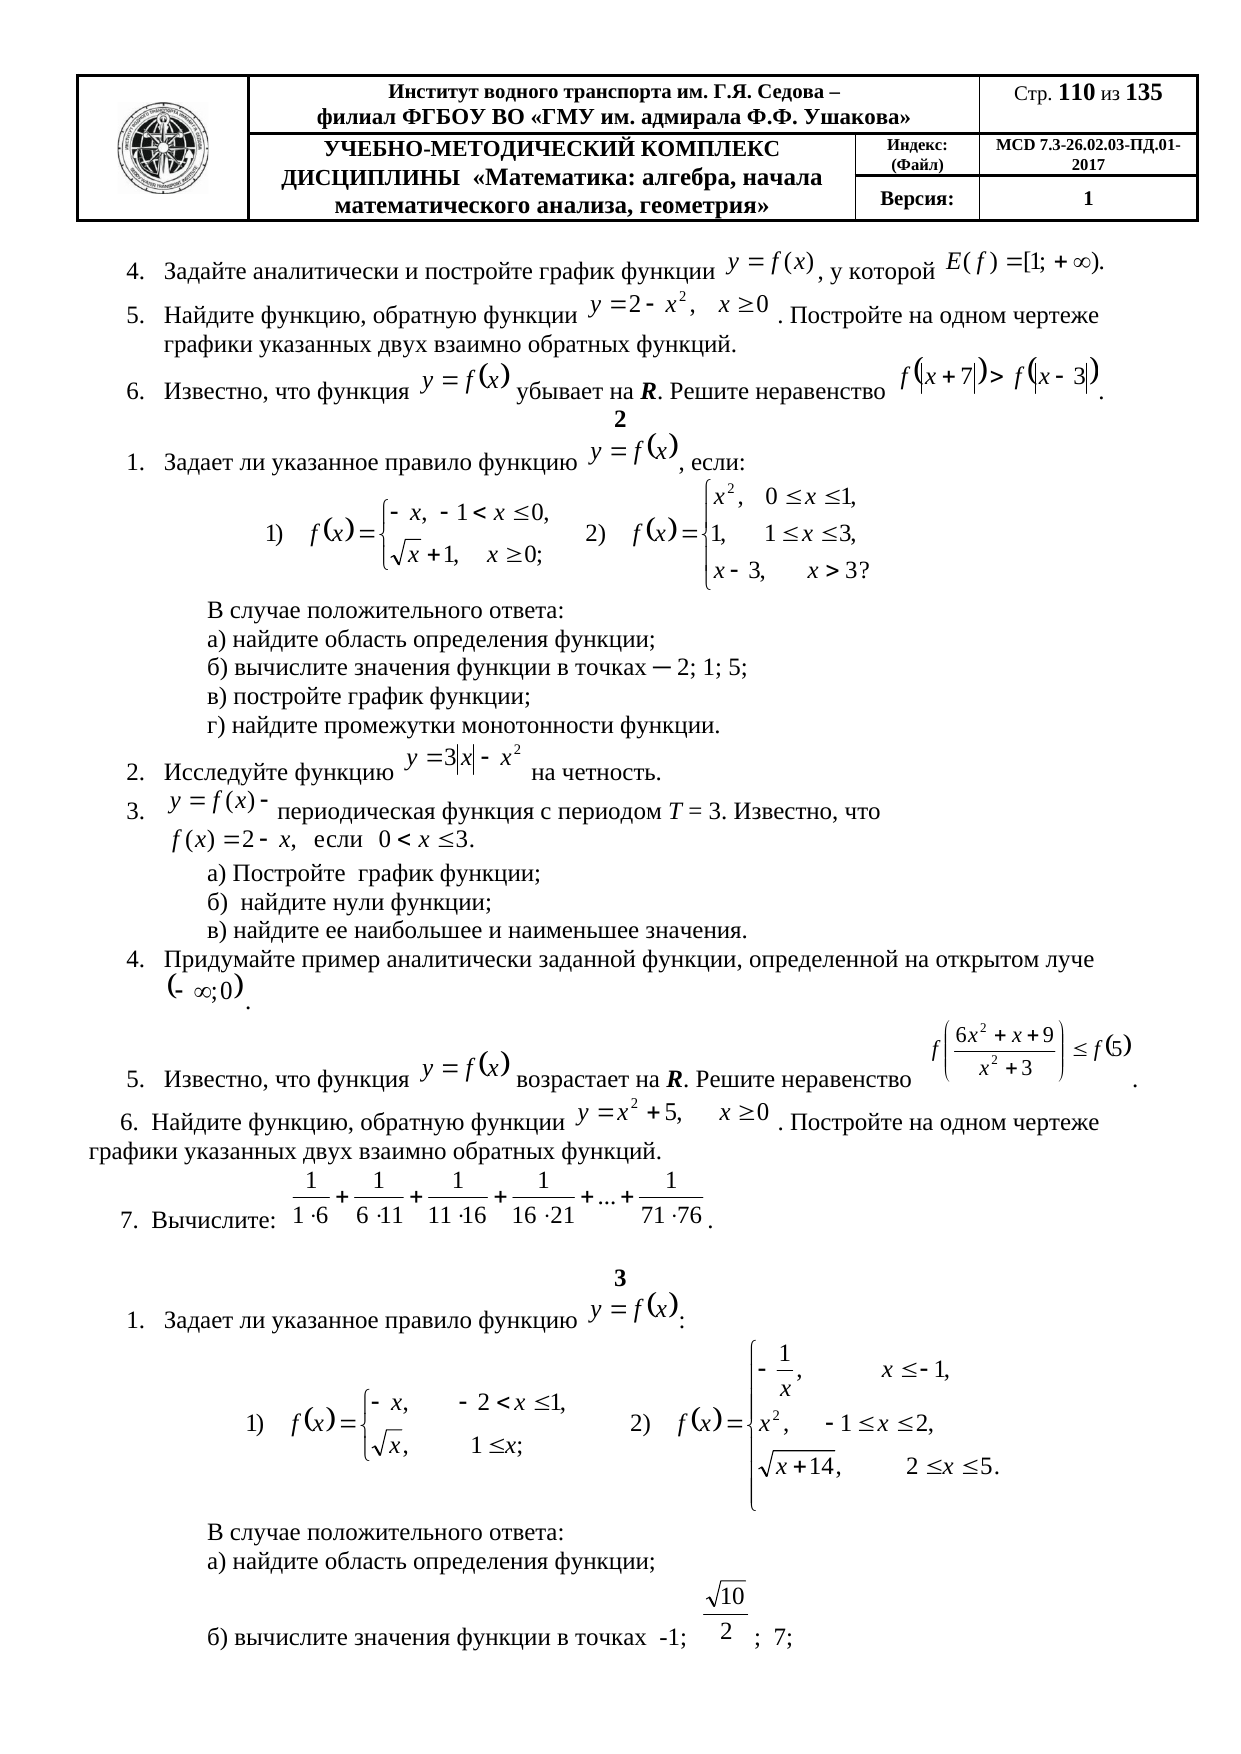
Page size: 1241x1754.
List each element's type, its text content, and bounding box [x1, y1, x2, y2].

text В случае положительного ответа: [207, 595, 1152, 624]
text б) вычислите значения функции в точках ─ 2; 1; 5; [207, 652, 1152, 681]
text В случае положительного ответа: [207, 1517, 1152, 1546]
text б) найдите нули функции; [207, 887, 1152, 916]
text 7. Вычислите: . [89, 1165, 1152, 1234]
list Известно, что функция убывает на R. Решите неравенство . [126, 358, 1152, 404]
text в) найдите ее наибольшее и наименьшее значения. [207, 916, 1152, 944]
list Придумайте пример аналитически заданной функции, определенной на открытом луче . [126, 944, 1152, 1015]
text 6. Найдите функцию, обратную функции . Постройте на одном чертеже графики указанных двух взаимно обратных функций. [89, 1092, 1152, 1165]
list Известно, что функция возрастает на R. Решите неравенство . [126, 1015, 1152, 1092]
text а) Постройте график функции; [207, 858, 1152, 887]
list Найдите функцию, обратную функции . Постройте на одном чертеже графики указанных двух взаимно обратных функций. [126, 285, 1152, 358]
text 2 [89, 404, 1152, 433]
text в) постройте график функции; [207, 681, 1152, 710]
text б) вычислите значения функции в точках -1; ; 7; [207, 1575, 1152, 1650]
list Задает ли указанное правило функцию , если: [126, 433, 1152, 475]
list Задает ли указанное правило функцию : [126, 1292, 1152, 1334]
list периодическая функция с периодом Т = 3. Известно, что [126, 786, 1152, 858]
text г) найдите промежутки монотонности функции. [207, 710, 1152, 739]
text а) найдите область определения функции; [207, 1546, 1152, 1575]
picture [117, 102, 209, 194]
list Задайте аналитически и постройте график функции , у которой [126, 246, 1152, 285]
list Исследуйте функцию на четность. [126, 739, 1152, 786]
text а) найдите область определения функции; [207, 624, 1152, 652]
text 3 [89, 1263, 1152, 1292]
